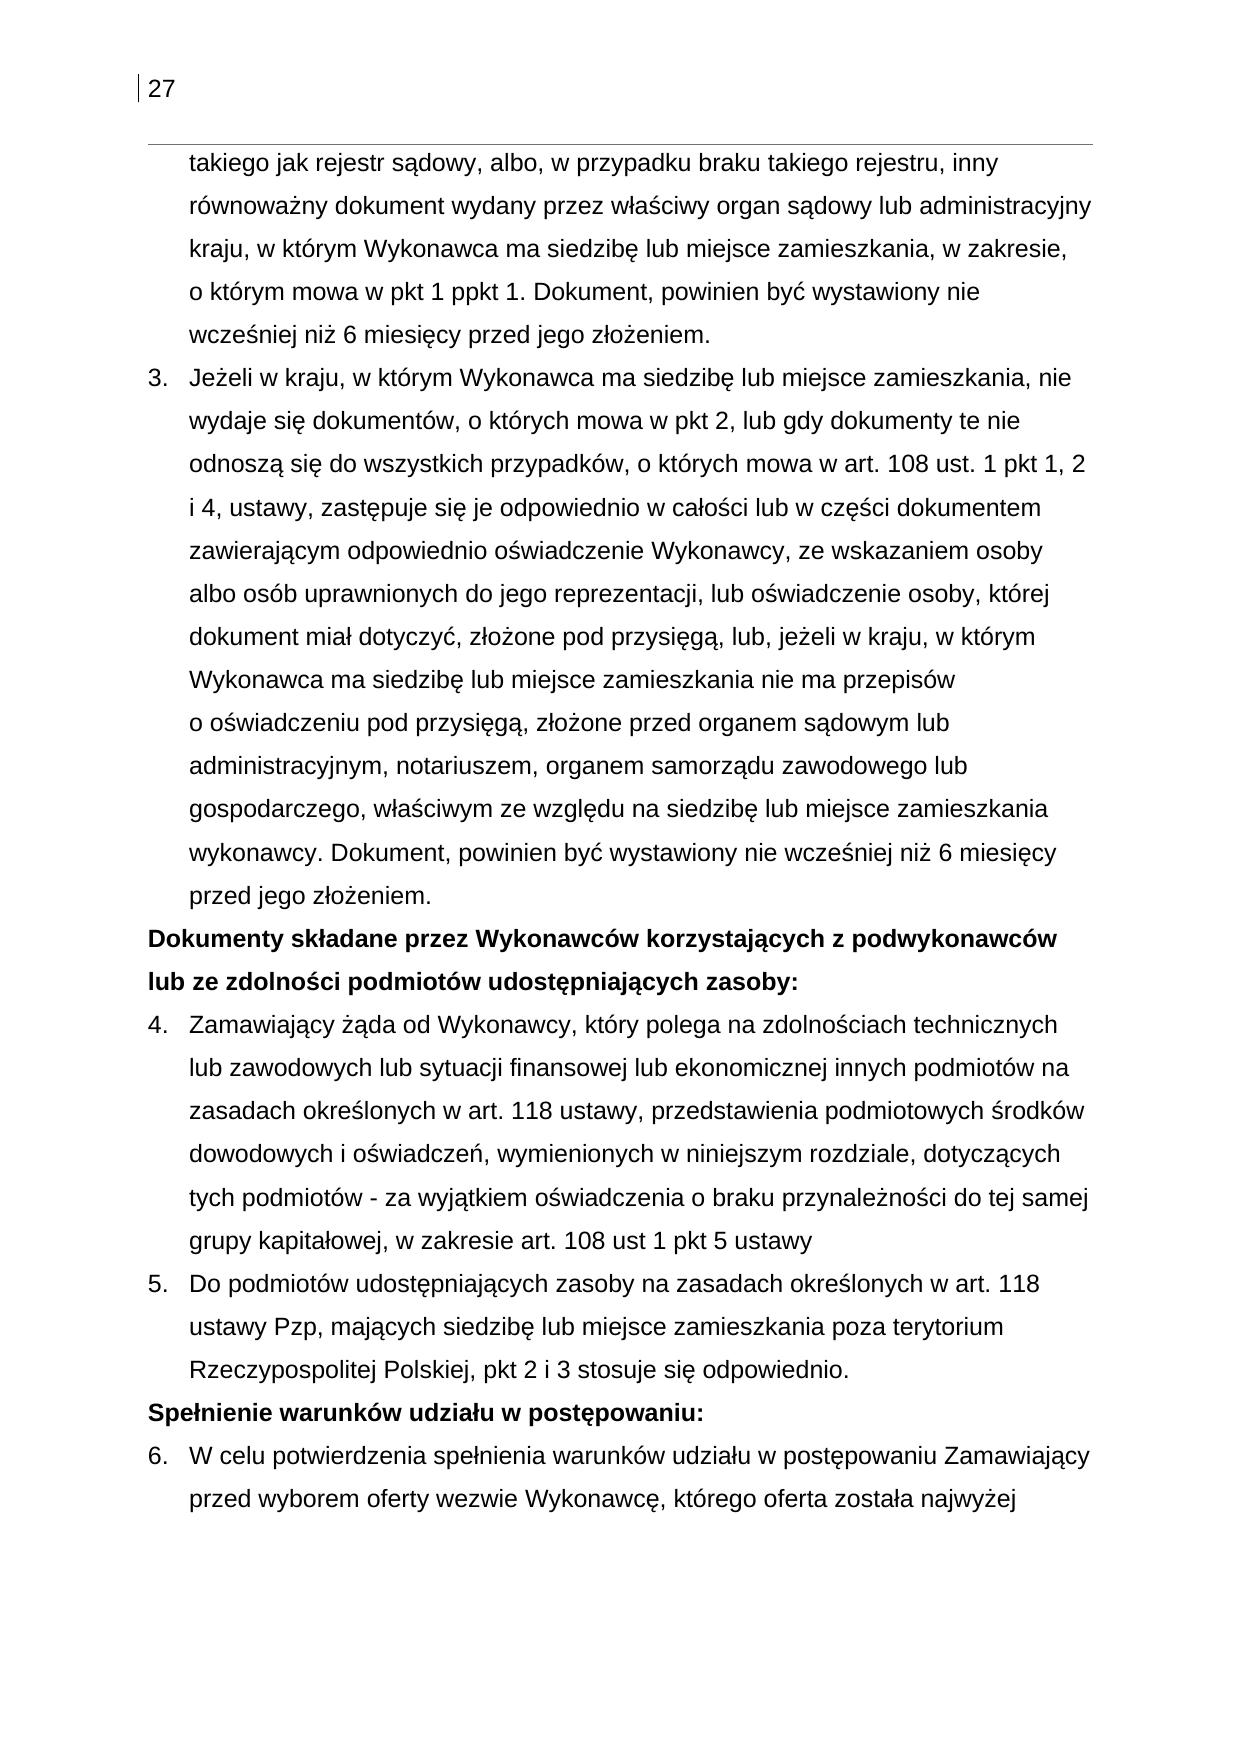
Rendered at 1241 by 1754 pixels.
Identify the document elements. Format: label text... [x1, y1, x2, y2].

list Jeżeli w kraju, w którym Wykonawca ma siedzibę lub miejsce zamieszkania, nie wydaje się dokumentów, o których mowa w pkt 2, lub gdy dokumenty te nie odnoszą się do wszystkich przypadków, o których mowa w art. 108 ust. 1 pkt 1, 2 i 4, ustawy, zastępuje się je odpowiednio w całości lub w części dokumentem zawierającym odpowiednio oświadczenie Wykonawcy, ze wskazaniem osoby albo osób uprawnionych do jego reprezentacji, lub oświadczenie osoby, której dokument miał dotyczyć, złożone pod przysięgą, lub, jeżeli w kraju, w którym Wykonawca ma siedzibę lub miejsce zamieszkania nie ma przepisów o oświadczeniu pod przysięgą, złożone przed organem sądowym lub administracyjnym, notariuszem, organem samorządu zawodowego lub gospodarczego, właściwym ze względu na siedzibę lub miejsce zamieszkania wykonawcy. Dokument, powinien być wystawiony nie wcześniej niż 6 miesięcy przed jego złożeniem. [148, 363, 1093, 909]
text Dokumenty składane przez Wykonawców korzystających z podwykonawców lub ze zdolności podmiotów udostępniających zasoby: [148, 924, 1093, 996]
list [148, 148, 1093, 349]
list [148, 1441, 1093, 1513]
list Do podmiotów udostępniających zasoby na zasadach określonych w art. 118 ustawy Pzp, mających siedzibę lub miejsce zamieszkania poza terytorium Rzeczypospolitej Polskiej, pkt 2 i 3 stosuje się odpowiednio. [148, 1269, 1093, 1384]
list Zamawiający żąda od Wykonawcy, który polega na zdolnościach technicznych lub zawodowych lub sytuacji finansowej lub ekonomicznej innych podmiotów na zasadach określonych w art. 118 ustawy, przedstawienia podmiotowych środków dowodowych i oświadczeń, wymienionych w niniejszym rozdziale, dotyczących tych podmiotów - za wyjątkiem oświadczenia o braku przynależności do tej samej grupy kapitałowej, w zakresie art. 108 ust 1 pkt 5 ustawy [148, 1010, 1093, 1254]
text Spełnienie warunków udziału w postępowaniu: [148, 1398, 1093, 1427]
